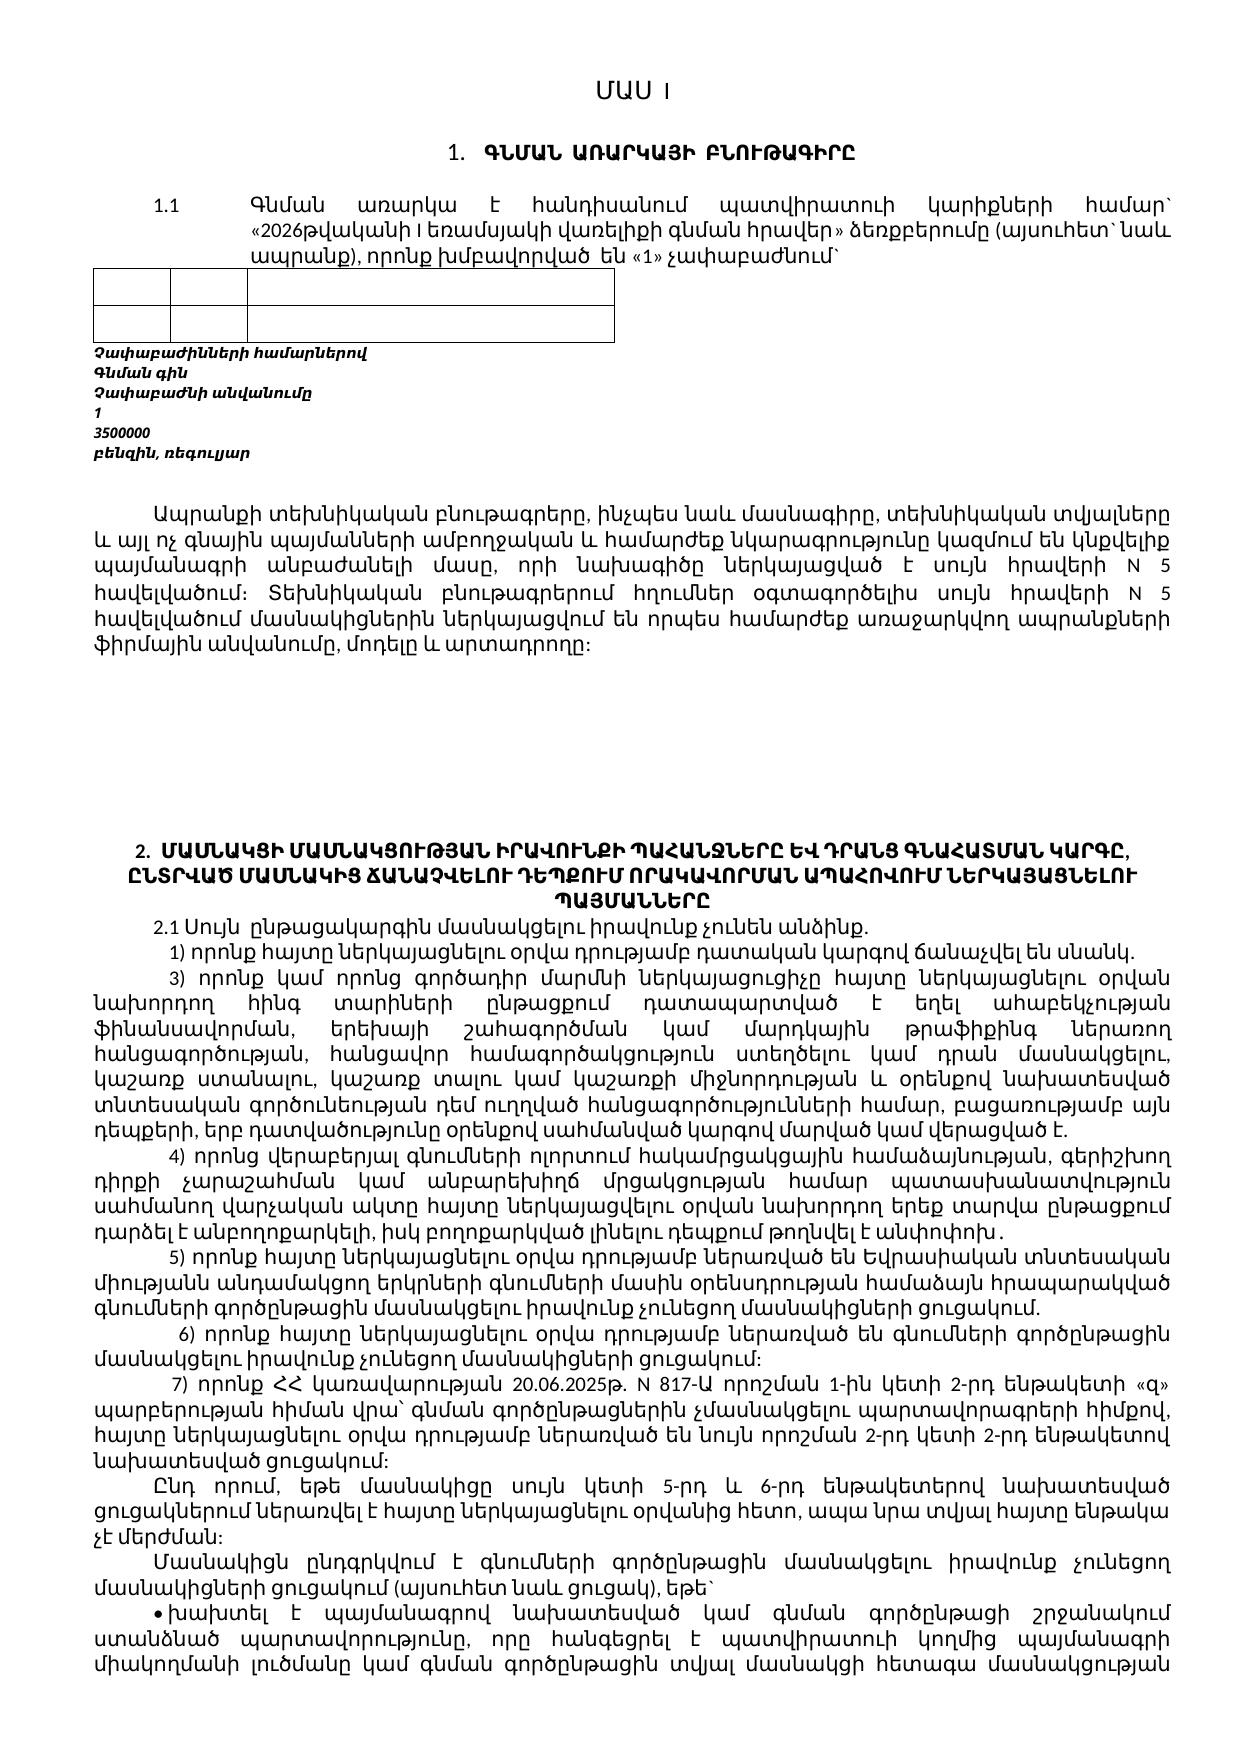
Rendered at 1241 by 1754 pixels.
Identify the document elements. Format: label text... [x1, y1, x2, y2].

text 1) որոնք հայտը ներկայացնելու օրվա դրությամբ դատական կարգով ճանաչվել են սնանկ. [94, 939, 1171, 965]
text ՄԱՍ I [94, 75, 1171, 106]
list ԳՆՄԱՆ ԱՌԱՐԿԱՅԻ ԲՆՈՒԹԱԳԻՐԸ [131, 136, 1171, 167]
text Ապրանքի տեխնիկական բնութագրերը, ինչպես նաև մասնագիրը, տեխնիկական տվյալները և այլ ոչ գնային պայմանների ամբողջական և համարժեք նկարագրությունը կազմում են կնքվելիք պայմանագրի անբաժանելի մասը, որի նախագիծը ներկայացված է սույն հրավերի N 5 հավելվածում։ Տեխնիկական բնութագրերում հղումներ օգտագործելիս սույն հրավերի N 5 հավելվածում մասնակիցներին ներկայացվում են որպես համարժեք առաջարկվող ապրանքների ֆիրմային անվանումը, մոդելը և արտադրողը: [94, 501, 1171, 657]
subtitle Գնման առարկա է հանդիսանում պատվիրատուի կարիքների համար` «2026թվականի I եռամսյակի վառելիքի գնման հրավեր» ձեռքբերումը (այսուհետ` նաև ապրանք), որոնք խմբավորված են «1» չափաբաժնում` [153, 192, 1171, 268]
text 7) որոնք ՀՀ կառավարության 20.06.2025թ. N 817-Ա որոշման 1-ին կետի 2-րդ ենթակետի «զ» պարբերության հիման վրա՝ գնման գործընթացներին չմասնակցելու պարտավորագրերի հիմքով, հայտը ներկայացնելու օրվա դրությամբ ներառված են նույն որոշման 2-րդ կետի 2-րդ ենթակետով նախատեսված ցուցակում: [94, 1372, 1171, 1473]
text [94, 1600, 1171, 1677]
text 5) որոնք հայտը ներկայացնելու օրվա դրությամբ ներառված են Եվրասիական տնտեսական միությանն անդամակցող երկրների գնումների մասին օրենսդրության համաձայն հրապարակված գնումների գործընթացին մասնակցելու իրավունք չունեցող մասնակիցների ցուցակում. [94, 1244, 1171, 1321]
text 6) որոնք հայտը ներկայացնելու օրվա դրությամբ ներառված են գնումների գործընթացին մասնակցելու իրավունք չունեցող մասնակիցների ցուցակում: [94, 1321, 1171, 1372]
text 2. ՄԱՍՆԱԿՑԻ ՄԱՍՆԱԿՑՈՒԹՅԱՆ ԻՐԱՎՈՒՆՔԻ ՊԱՀԱՆՋՆԵՐԸ ԵՎ ԴՐԱՆՑ ԳՆԱՀԱՏՄԱՆ ԿԱՐԳԸ, ԸՆՏՐՎԱԾ ՄԱՍՆԱԿԻՑ ՃԱՆԱՉՎԵԼՈՒ ԴԵՊՔՈՒՄ ՈՐԱԿԱՎՈՐՄԱՆ ԱՊԱՀՈՎՈՒՄ ՆԵՐԿԱՅԱՑՆԵԼՈՒ ՊԱՅՄԱՆՆԵՐԸ [94, 838, 1171, 914]
text Ընդ որում, եթե մասնակիցը սույն կետի 5-րդ և 6-րդ ենթակետերով նախատեսված ցուցակներում ներառվել է հայտը ներկայացնելու օրվանից հետո, ապա նրա տվյալ հայտը ենթակա չէ մերժման: [94, 1473, 1171, 1549]
text 4) որոնց վերաբերյալ գնումների ոլորտում հակամրցակցային համաձայնության, գերիշխող դիրքի չարաշահման կամ անբարեխիղճ մրցակցության համար պատասխանատվություն սահմանող վարչական ակտը հայտը ներկայացվելու օրվան նախորդող երեք տարվա ընթացքում դարձել է անբողոքարկելի, իսկ բողոքարկված լինելու դեպքում թողնվել է անփոփոխ․ [94, 1143, 1171, 1244]
text 2.1 Սույն ընթացակարգին մասնակցելու իրավունք չունեն անձինք. [94, 914, 1171, 939]
text 3) որոնք կամ որոնց գործադիր մարմնի ներկայացուցիչը հայտը ներկայացնելու օրվան նախորդող հինգ տարիների ընթացքում դատապարտված է եղել ահաբեկչության ֆինանսավորման, երեխայի շահագործման կամ մարդկային թրաֆիքինգ ներառող հանցագործության, հանցավոր համագործակցություն ստեղծելու կամ դրան մասնակցելու, կաշառք ստանալու, կաշառք տալու կամ կաշառքի միջնորդության և օրենքով նախատեսված տնտեսական գործունեության դեմ ուղղված հանցագործությունների համար, բացառությամբ այն դեպքերի, երբ դատվածությունը օրենքով սահմանված կարգով մարված կամ վերացված է. [94, 965, 1171, 1143]
text Մասնակիցն ընդգրկվում է գնումների գործընթացին մասնակցելու իրավունք չունեցող մասնակիցների ցուցակում (այսուհետ նաև ցուցակ), եթե` [94, 1549, 1171, 1600]
